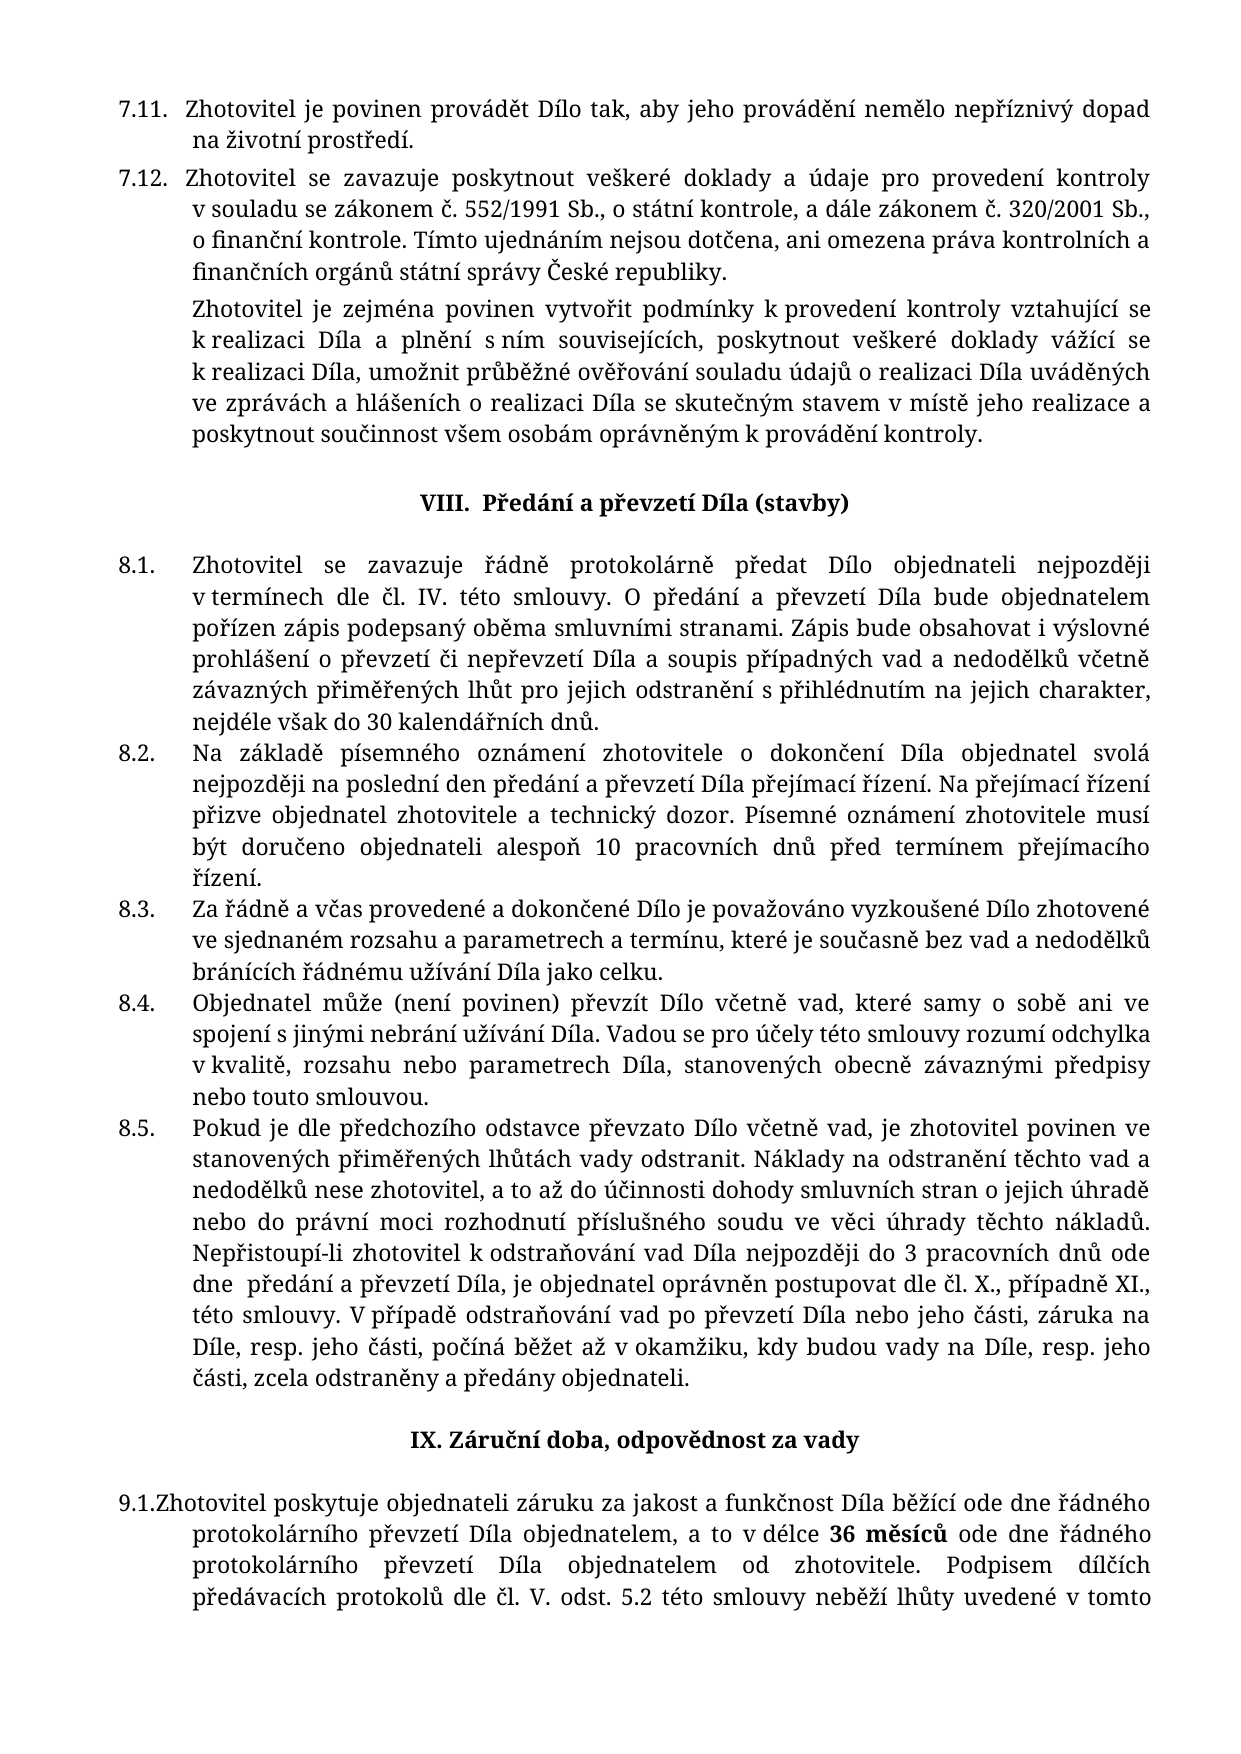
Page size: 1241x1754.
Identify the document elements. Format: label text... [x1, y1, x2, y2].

text Zhotovitel je zejména povinen vytvořit podmínky k provedení kontroly vztahující se k realizaci Díla a plnění s ním souvisejících, poskytnout veškeré doklady vážící se k realizaci Díla, umožnit průběžné ověřování souladu údajů o realizaci Díla uváděných ve zprávách a hlášeních o realizaci Díla se skutečným stavem v místě jeho realizace a poskytnout součinnost všem osobám oprávněným k provádění kontroly. [192, 293, 1152, 449]
list Za řádně a včas provedené a dokončené Dílo je považováno vyzkoušené Dílo zhotovené ve sjednaném rozsahu a parametrech a termínu, které je současně bez vad a nedodělků bránících řádnému užívání Díla jako celku. [118, 893, 1152, 987]
list Na základě písemného oznámení zhotovitele o dokončení Díla objednatel svolá nejpozději na poslední den předání a převzetí Díla přejímací řízení. Na přejímací řízení přizve objednatel zhotovitele a technický dozor. Písemné oznámení zhotovitele musí být doručeno objednateli alespoň 10 pracovních dnů před termínem přejímacího řízení. [118, 737, 1152, 893]
list Zhotovitel je povinen provádět Dílo tak, aby jeho provádění nemělo nepříznivý dopad na životní prostředí. [118, 93, 1152, 155]
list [118, 1487, 1152, 1612]
list Zhotovitel se zavazuje poskytnout veškeré doklady a údaje pro provedení kontroly v souladu se zákonem č. 552/1991 Sb., o státní kontrole, a dále zákonem č. 320/2001 Sb., o finanční kontrole. Tímto ujednáním nejsou dotčena, ani omezena práva kontrolních a finančních orgánů státní správy České republiky. [118, 162, 1152, 287]
list Zhotovitel se zavazuje řádně protokolárně předat Dílo objednateli nejpozději v termínech dle čl. IV. této smlouvy. O předání a převzetí Díla bude objednatelem pořízen zápis podepsaný oběma smluvními stranami. Zápis bude obsahovat i výslovné prohlášení o převzetí či nepřevzetí Díla a soupis případných vad a nedodělků včetně závazných přiměřených lhůt pro jejich odstranění s přihlédnutím na jejich charakter, nejdéle však do 30 kalendářních dnů. [118, 549, 1152, 737]
list Objednatel může (není povinen) převzít Dílo včetně vad, které samy o sobě ani ve spojení s jinými nebrání užívání Díla. Vadou se pro účely této smlouvy rozumí odchylka v kvalitě, rozsahu nebo parametrech Díla, stanovených obecně závaznými předpisy nebo touto smlouvou. [118, 987, 1152, 1112]
list Pokud je dle předchozího odstavce převzato Dílo včetně vad, je zhotovitel povinen ve stanovených přiměřených lhůtách vady odstranit. Náklady na odstranění těchto vad a nedodělků nese zhotovitel, a to až do účinnosti dohody smluvních stran o jejich úhradě nebo do právní moci rozhodnutí příslušného soudu ve věci úhrady těchto nákladů. Nepřistoupí-li zhotovitel k odstraňování vad Díla nejpozději do 3 pracovních dnů ode dne předání a převzetí Díla, je objednatel oprávněn postupovat dle čl. X., případně XI., této smlouvy. V případě odstraňování vad po převzetí Díla nebo jeho části, záruka na Díle, resp. jeho části, počíná běžet až v okamžiku, kdy budou vady na Díle, resp. jeho části, zcela odstraněny a předány objednateli. [118, 1112, 1152, 1393]
text VIII. Předání a převzetí Díla (stavby) [118, 487, 1152, 518]
text IX. Záruční doba, odpovědnost za vady [118, 1424, 1152, 1455]
